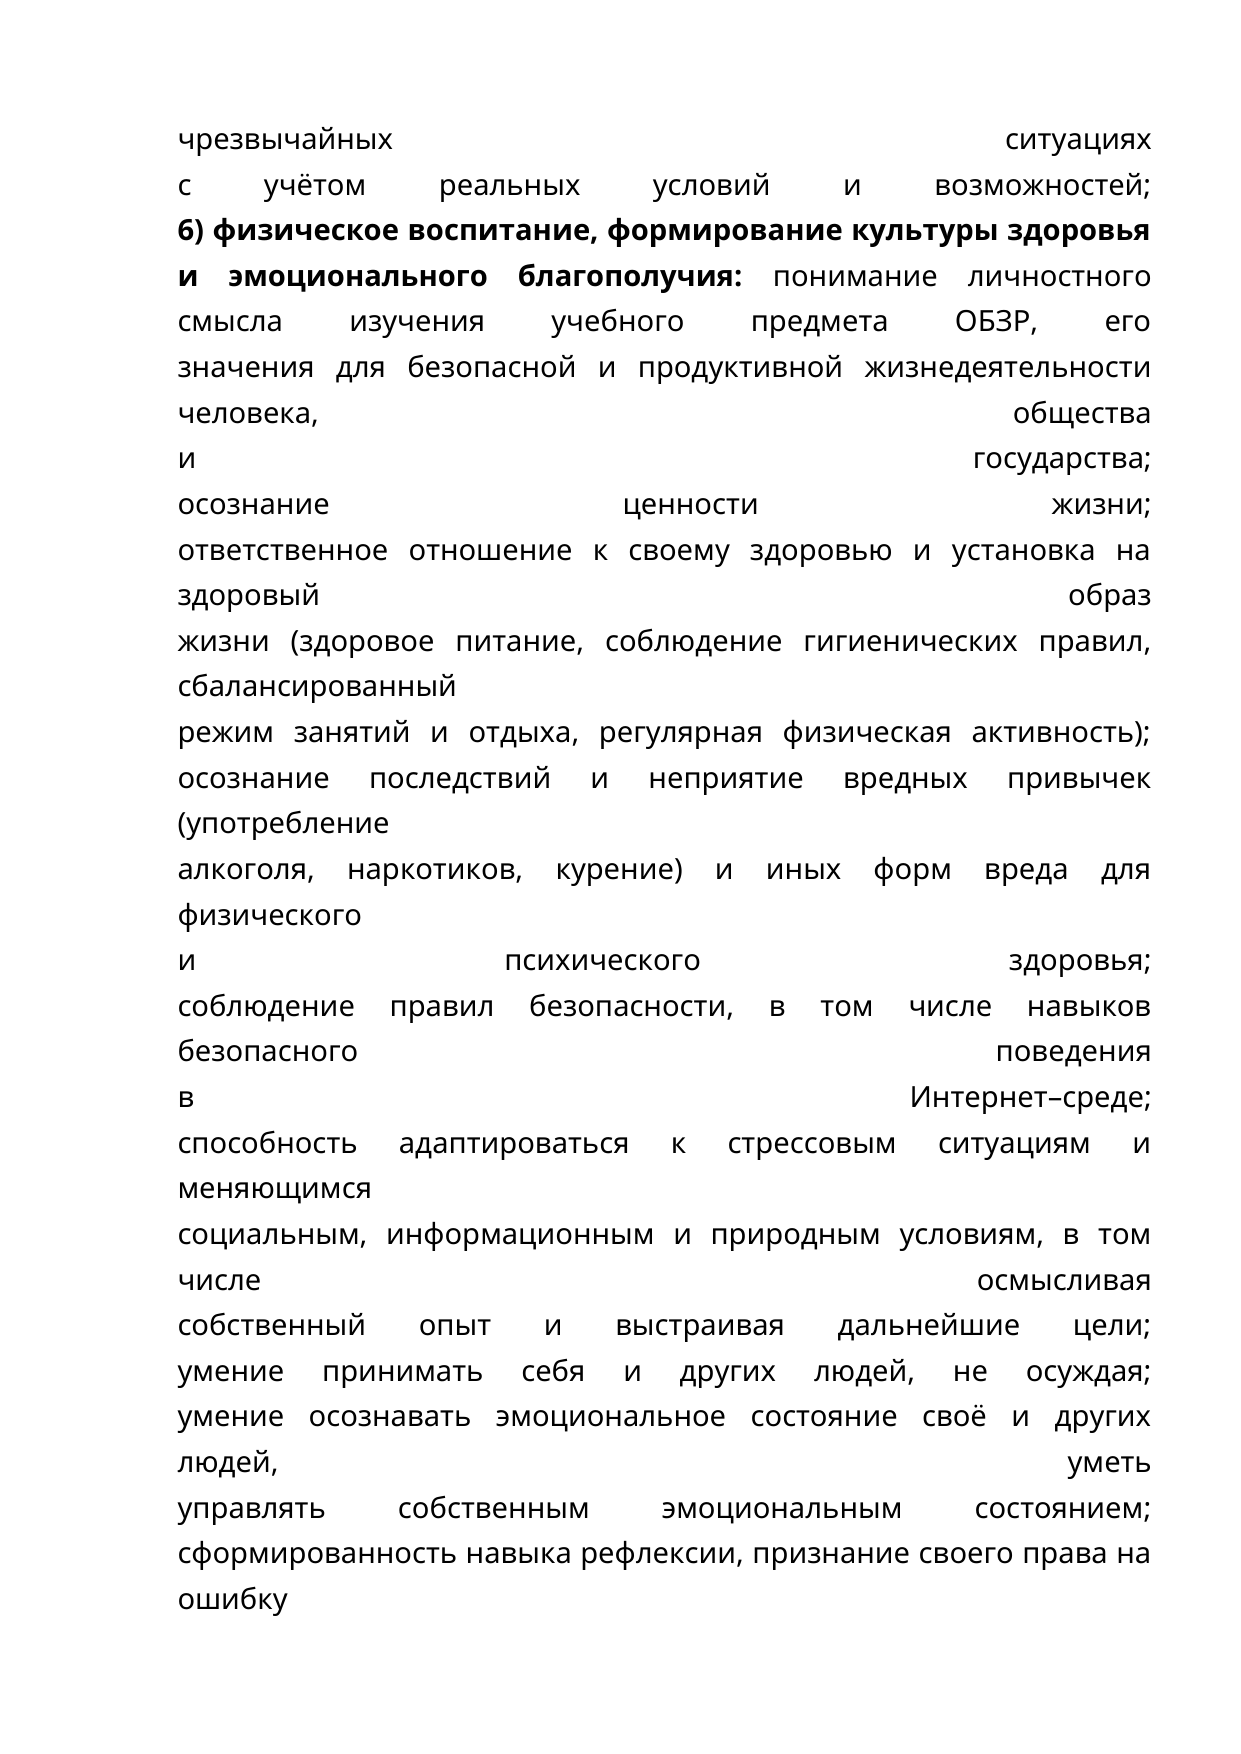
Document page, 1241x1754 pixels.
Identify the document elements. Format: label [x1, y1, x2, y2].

text [177, 118, 1152, 1618]
